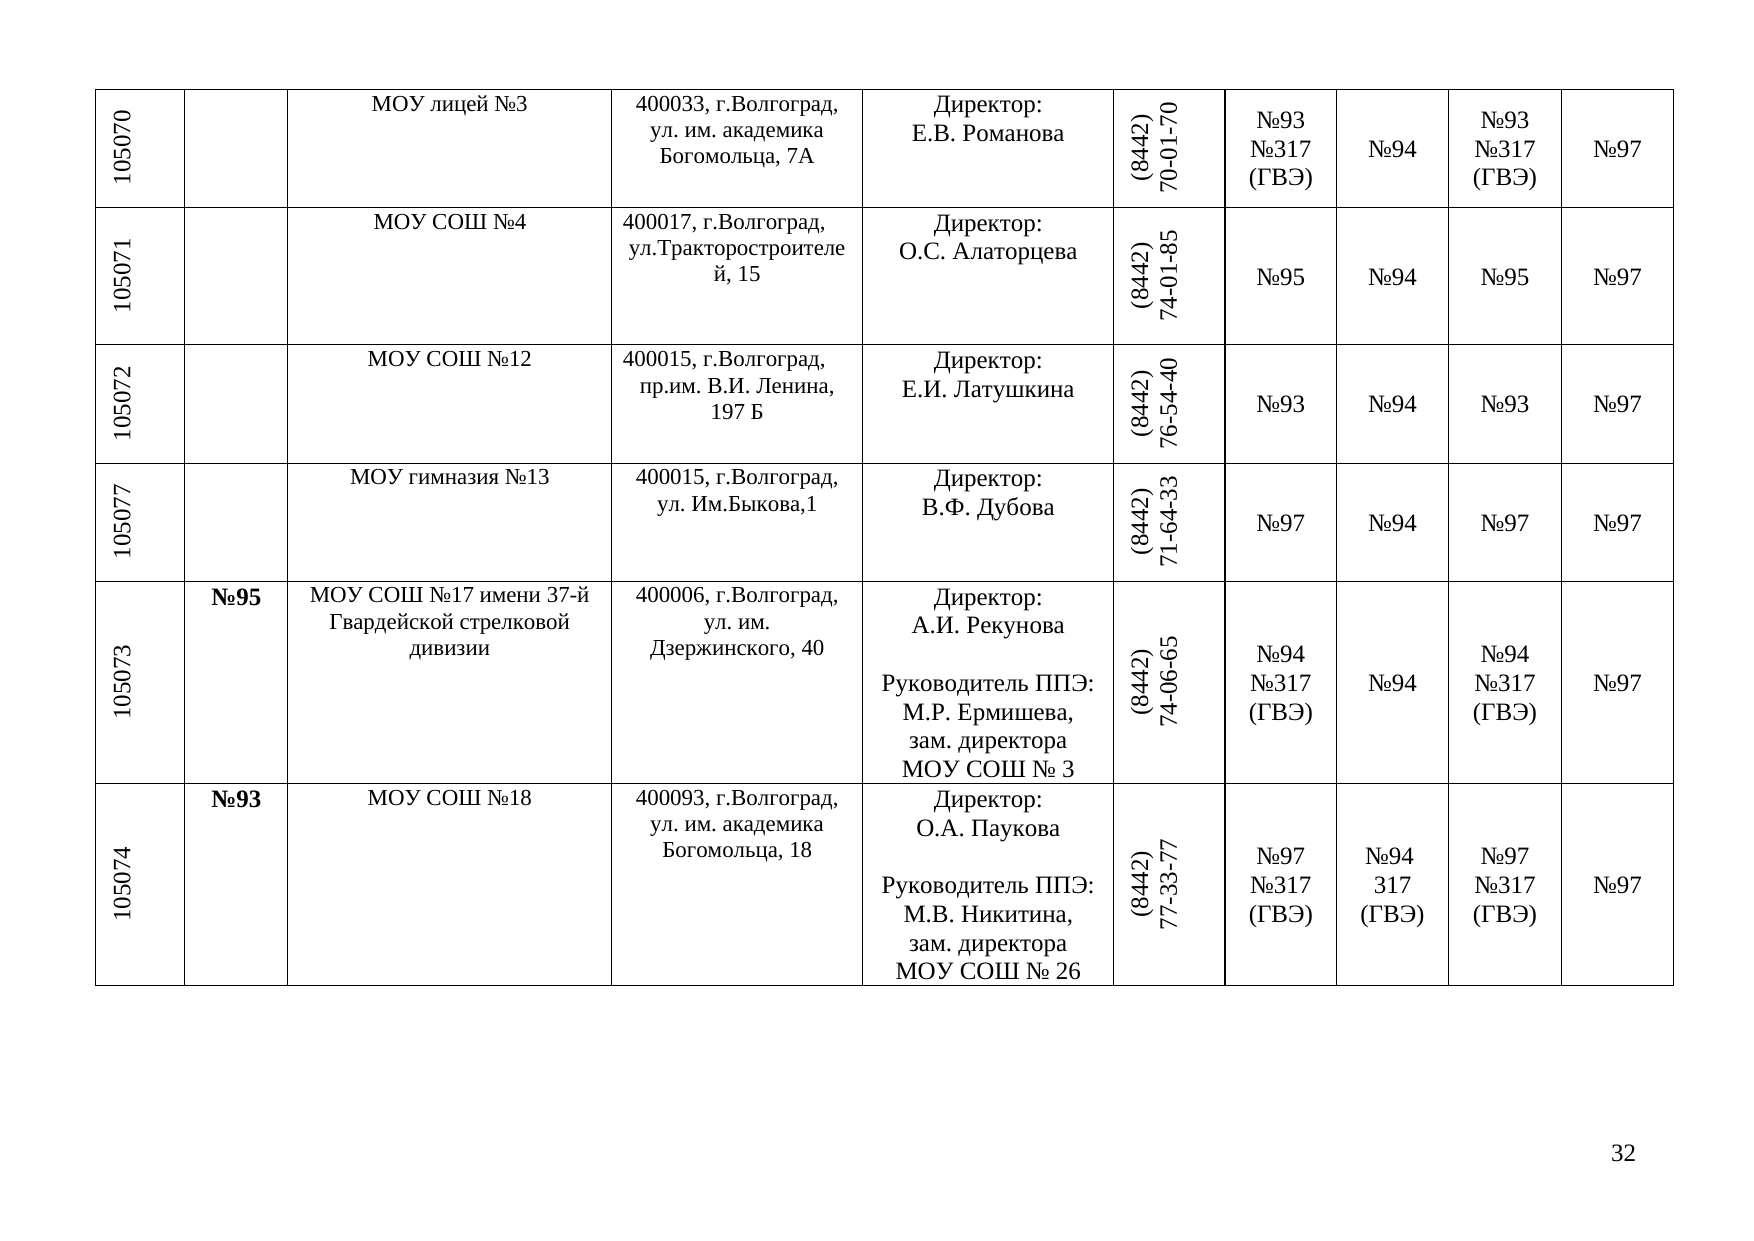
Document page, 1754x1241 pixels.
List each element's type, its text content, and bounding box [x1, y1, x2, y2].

table_cell (8442) 71-64-33 [1114, 464, 1224, 581]
table_cell 105071 [96, 208, 184, 344]
table_cell 400033, г.Волгоград, ул. им. академика Богомольца, 7А [612, 90, 862, 207]
table_cell МОУ гимназия №13 [288, 464, 611, 581]
table_cell 400015, г.Волгоград, ул. Им.Быкова,1 [612, 464, 862, 581]
table_cell №97 [1562, 90, 1673, 207]
table_cell Директор: О.А. Паукова Руководитель ППЭ: М.В. Никитина, зам. директора МОУ СОШ № 26 [863, 784, 1113, 985]
table_cell №97 [1449, 464, 1561, 581]
table_cell №97 [1562, 345, 1673, 462]
table_cell №97 [1562, 784, 1673, 985]
table_cell №94 №317 (ГВЭ) [1226, 582, 1336, 783]
table_cell 105073 [96, 582, 184, 783]
table_cell №97 №317 (ГВЭ) [1226, 784, 1336, 985]
table_cell №97 [1226, 464, 1336, 581]
table_cell Директор: В.Ф. Дубова [863, 464, 1113, 581]
table_cell 400015, г.Волгоград, пр.им. В.И. Ленина, 197 Б [612, 345, 862, 462]
table_cell №94 [1337, 208, 1448, 344]
table_cell №97 №317 (ГВЭ) [1449, 784, 1561, 985]
table_cell №95 [1449, 208, 1561, 344]
table_cell №95 [185, 582, 287, 783]
table_cell Директор: Е.В. Романова [863, 90, 1113, 207]
table_cell 400006, г.Волгоград, ул. им. Дзержинского, 40 [612, 582, 862, 783]
table_cell №94 [1337, 582, 1448, 783]
table_cell МОУ СОШ №17 имени 37-й Гвардейской стрелковой дивизии [288, 582, 611, 783]
table_cell №93 №317 (ГВЭ) [1226, 90, 1336, 207]
table_cell 400093, г.Волгоград, ул. им. академика Богомольца, 18 [612, 784, 862, 985]
table_cell (8442) 74-06-65 [1114, 582, 1224, 783]
table_cell Директор: А.И. Рекунова Руководитель ППЭ: М.Р. Ермишева, зам. директора МОУ СОШ № 3 [863, 582, 1113, 783]
table_cell №93 [1449, 345, 1561, 462]
table_cell [185, 464, 287, 581]
table_cell 400017, г.Волгоград, ул.Тракторостроителей, 15 [612, 208, 862, 344]
table_cell [185, 90, 287, 207]
table_cell №95 [1226, 208, 1336, 344]
table_cell МОУ СОШ №18 [288, 784, 611, 985]
table_cell №97 [1562, 464, 1673, 581]
table_cell 105074 [96, 784, 184, 985]
table_cell (8442) 76-54-40 [1114, 345, 1224, 462]
table_cell [185, 208, 287, 344]
table_cell 105072 [96, 345, 184, 462]
table_cell [185, 345, 287, 462]
table_cell №97 [1562, 582, 1673, 783]
table_cell (8442) 74-01-85 [1114, 208, 1224, 344]
table_cell №97 [1562, 208, 1673, 344]
table_cell №93 [1226, 345, 1336, 462]
table_cell №93 [185, 784, 287, 985]
table_cell №94 [1337, 345, 1448, 462]
table_cell 105070 [96, 90, 184, 207]
table_cell МОУ СОШ №12 [288, 345, 611, 462]
table_cell №94 [1337, 464, 1448, 581]
table_cell Директор: О.С. Алаторцева [863, 208, 1113, 344]
table_cell №94 [1337, 90, 1448, 207]
table_cell №94 317 (ГВЭ) [1337, 784, 1448, 985]
table_cell №93 №317 (ГВЭ) [1449, 90, 1561, 207]
table_cell №94 №317 (ГВЭ) [1449, 582, 1561, 783]
table_cell (8442) 70-01-70 [1114, 90, 1224, 207]
table_cell (8442) 77-33-77 [1114, 784, 1224, 985]
table_cell МОУ СОШ №4 [288, 208, 611, 344]
table_cell 105077 [96, 464, 184, 581]
table_cell МОУ лицей №3 [288, 90, 611, 207]
table_cell Директор: Е.И. Латушкина [863, 345, 1113, 462]
